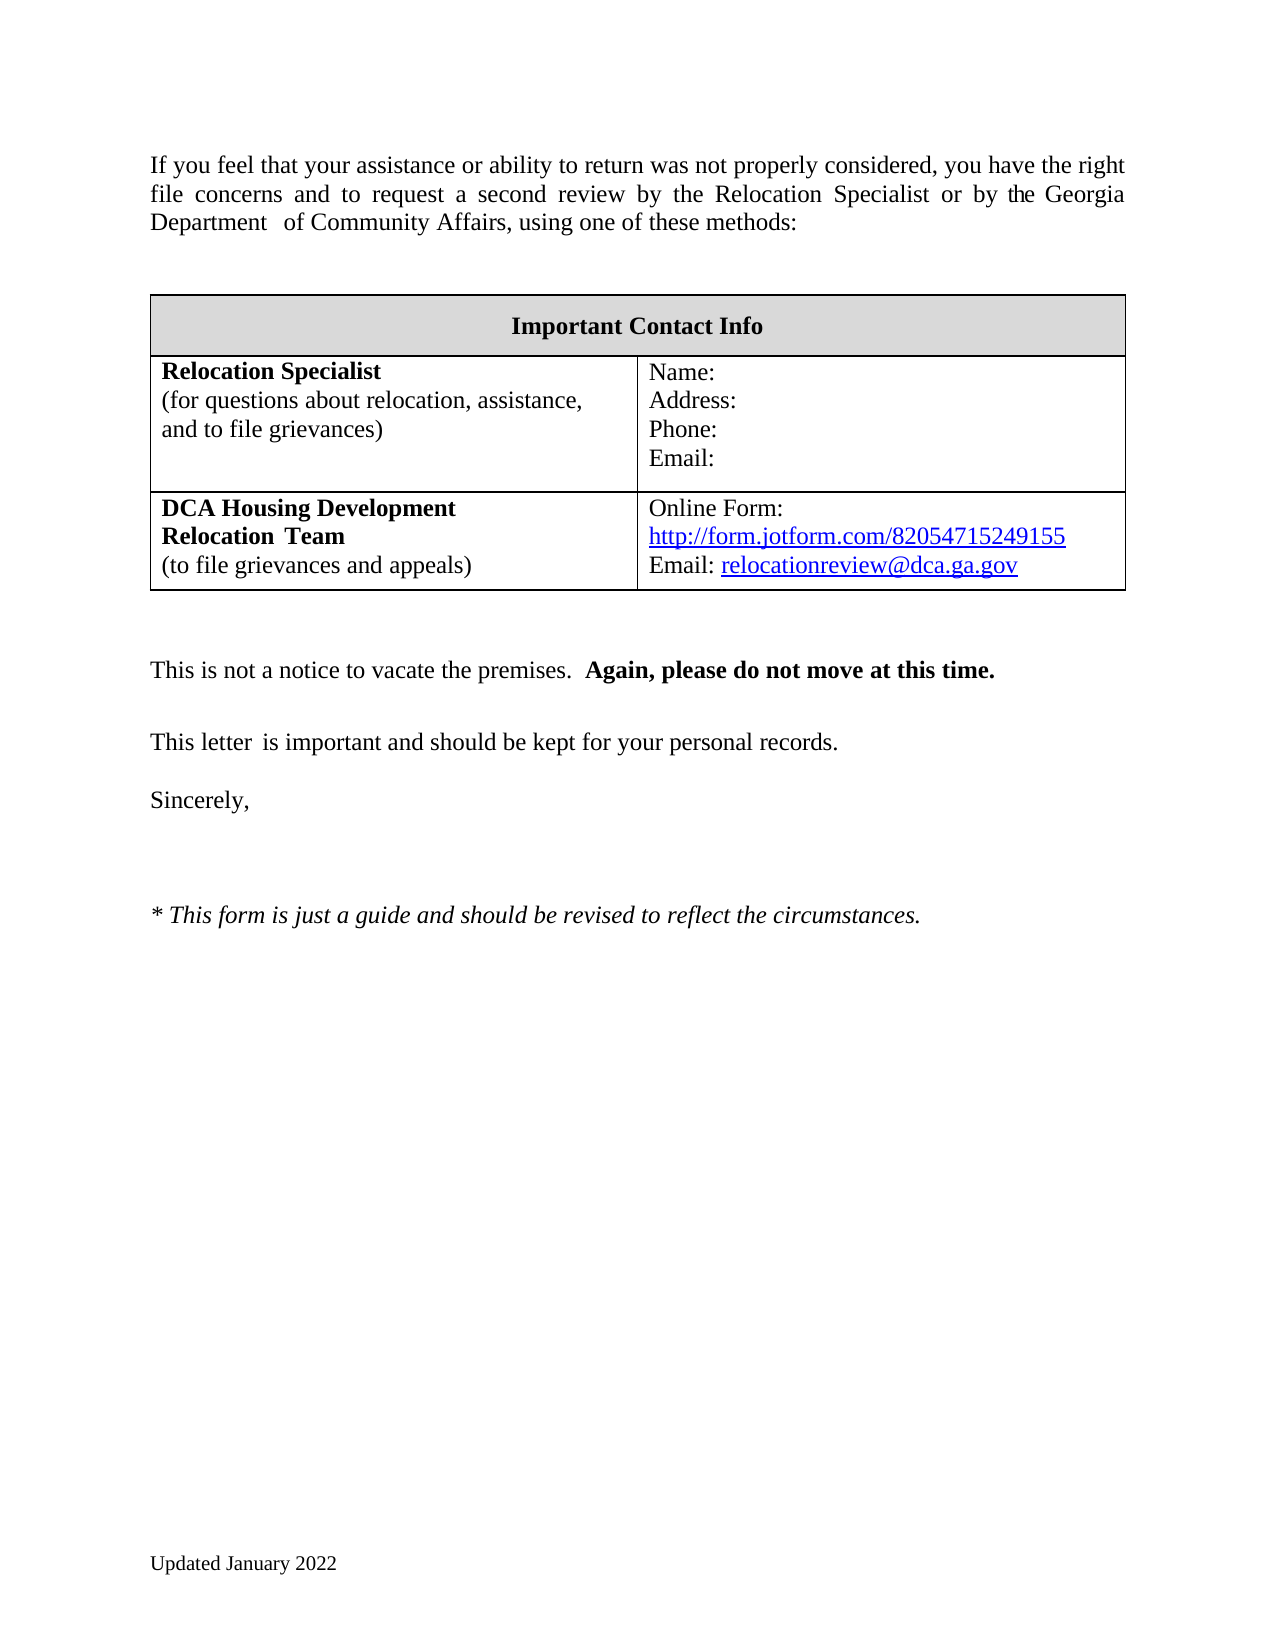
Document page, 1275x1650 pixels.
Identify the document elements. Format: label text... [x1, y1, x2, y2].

table_cell Relocation Specialist (for questions about relocation, assistance, and to file grievances) [151, 357, 637, 491]
table_cell Online Form: http://form.jotform.com/82054715249155 Email: relocationreview@dca.ga.gov [638, 493, 1125, 589]
table_cell DCA Housing Development Relocation Team (to file grievances and appeals) [151, 493, 637, 589]
table_cell Name: Address: Phone: Email: [638, 357, 1125, 491]
text If you feel that your assistance or ability to return was not properly considered, you have the right file concerns and to request a second review by the Relocation Specialist or by the Georgia Department of Community Affairs, using one of these methods: [150, 150, 1125, 236]
text * This form is just a guide and should be revised to reflect the circumstances. [150, 900, 1125, 929]
table_header Important Contact Info [151, 296, 1125, 355]
text This letter is important and should be kept for your personal records. [150, 727, 1113, 756]
text This is not a notice to vacate the premises. Again, please do not move at this time. [150, 656, 1113, 684]
text Sincerely, [150, 785, 1125, 814]
